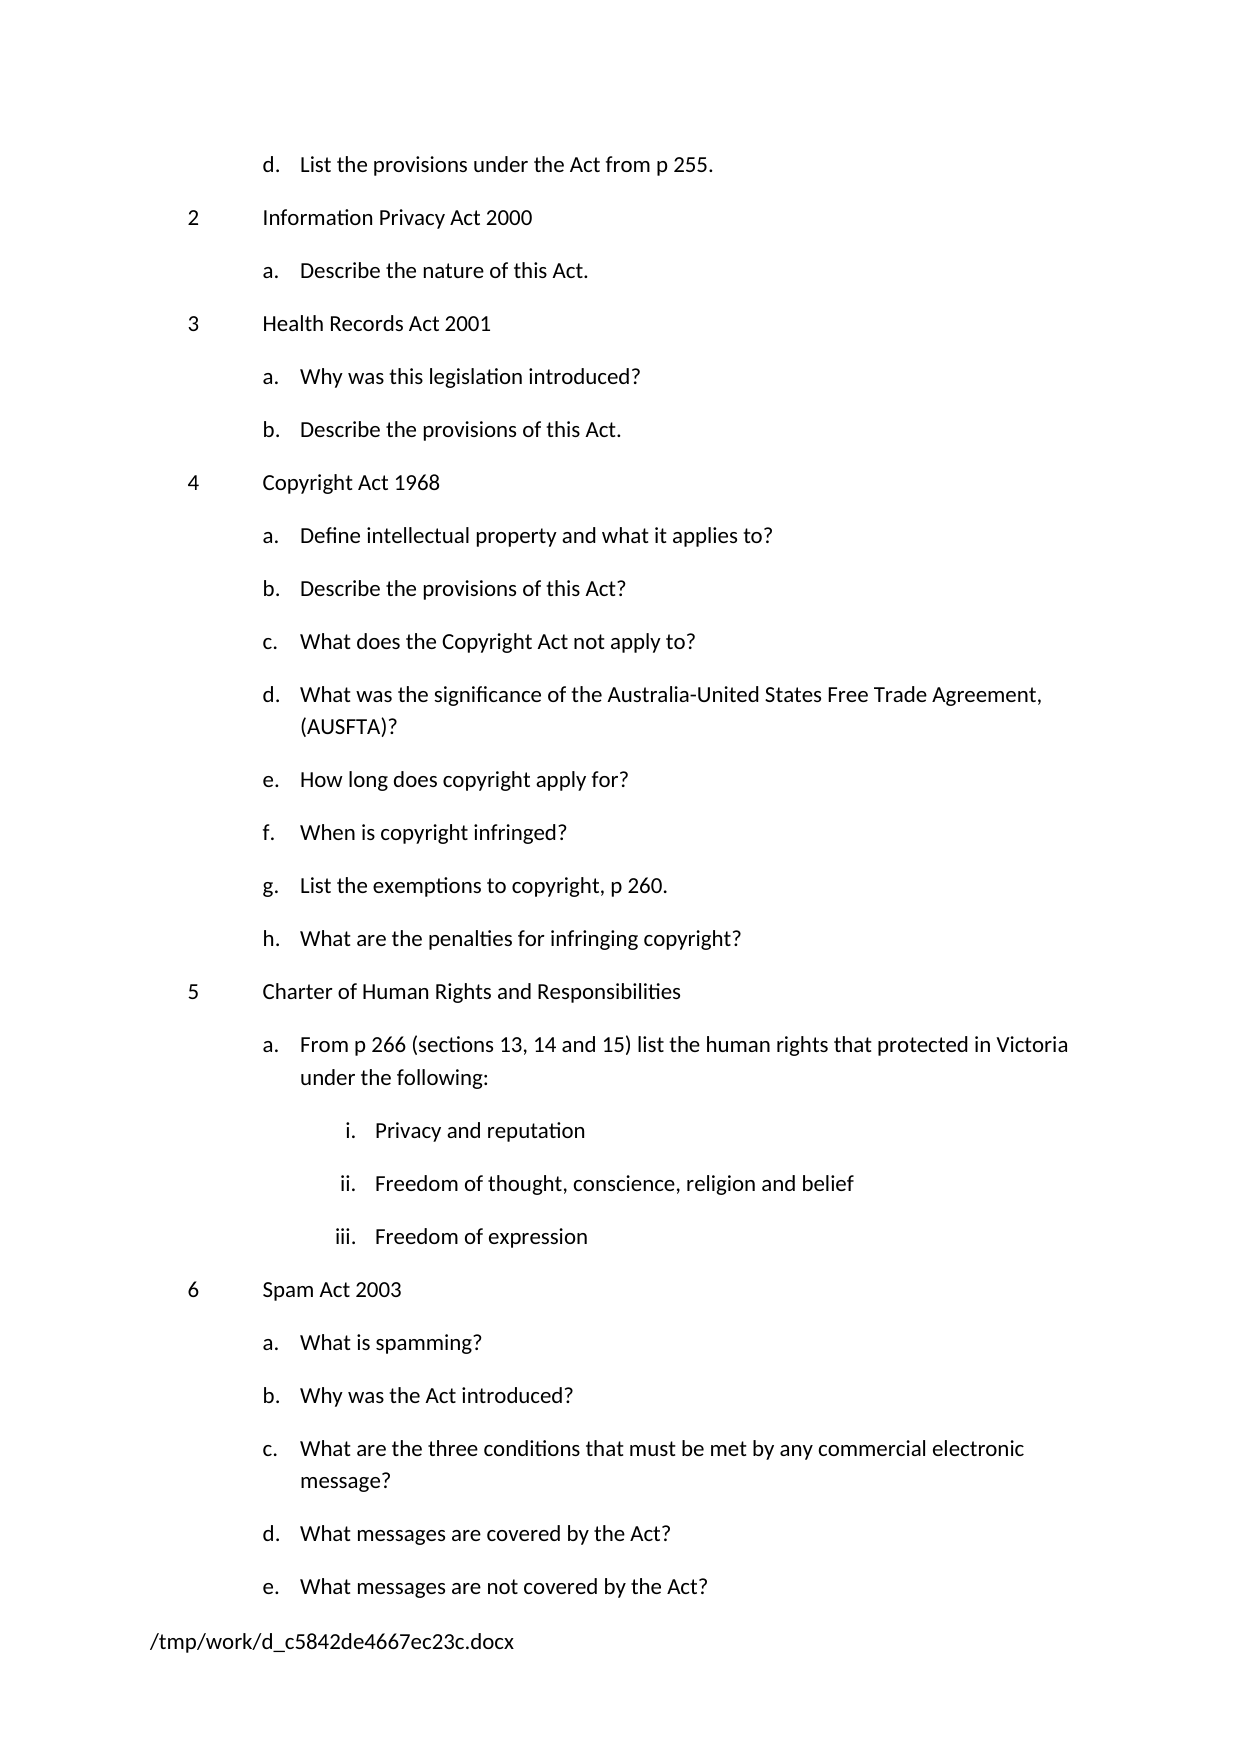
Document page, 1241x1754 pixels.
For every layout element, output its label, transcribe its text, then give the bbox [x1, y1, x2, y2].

list Why was this legislation introduced? [262, 362, 1090, 390]
list Spam Act 2003 [187, 1275, 1090, 1303]
list Freedom of expression [356, 1222, 1090, 1250]
list What are the penalties for infringing copyright? [262, 924, 1090, 952]
list When is copyright infringed? [262, 818, 1090, 846]
list Describe the provisions of this Act. [262, 415, 1090, 443]
list What does the Copyright Act not apply to? [262, 627, 1090, 655]
list What was the significance of the Australia-United States Free Trade Agreement, (AUSFTA)? [262, 680, 1090, 740]
list List the exemptions to copyright, p 260. [262, 871, 1090, 899]
list What are the three conditions that must be met by any commercial electronic message? [262, 1434, 1090, 1494]
list Why was the Act introduced? [262, 1381, 1090, 1409]
list Information Privacy Act 2000 [187, 203, 1090, 231]
list How long does copyright apply for? [262, 765, 1090, 793]
list What messages are not covered by the Act? [262, 1572, 1090, 1600]
list Copyright Act 1968 [187, 468, 1090, 496]
list Define intellectual property and what it applies to? [262, 521, 1090, 549]
list From p 266 (sections 13, 14 and 15) list the human rights that protected in Victoria under the following: [262, 1031, 1090, 1091]
list Privacy and reputation [356, 1116, 1090, 1144]
list What messages are covered by the Act? [262, 1519, 1090, 1547]
list Freedom of thought, conscience, religion and belief [356, 1169, 1090, 1197]
list Charter of Human Rights and Responsibilities [187, 977, 1090, 1006]
list Describe the nature of this Act. [262, 256, 1090, 284]
list List the provisions under the Act from p 255. [262, 150, 1090, 178]
list What is spamming? [262, 1328, 1090, 1356]
list Describe the provisions of this Act? [262, 574, 1090, 602]
list Health Records Act 2001 [187, 309, 1090, 337]
